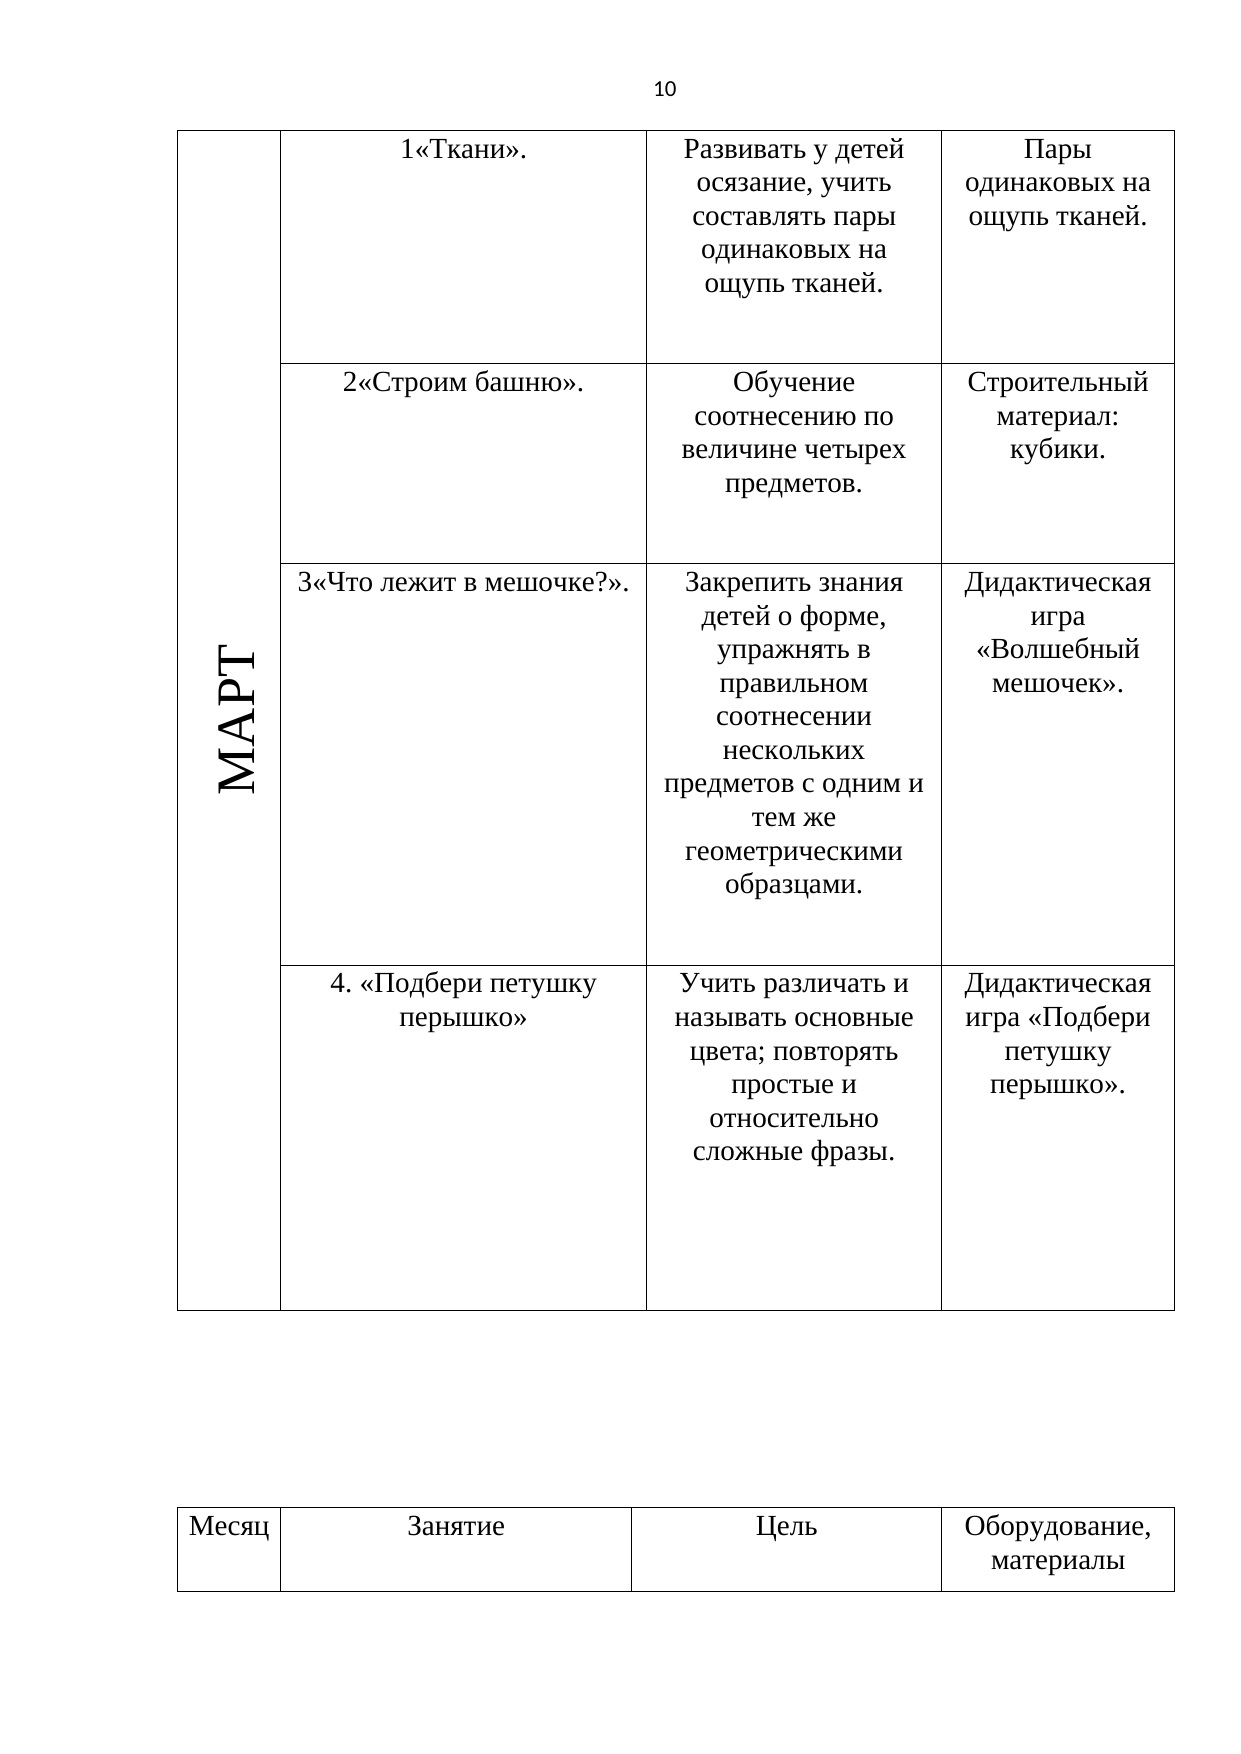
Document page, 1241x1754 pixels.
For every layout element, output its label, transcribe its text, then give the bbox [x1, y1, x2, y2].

table_header Оборудование, материалы [942, 1508, 1174, 1591]
table_cell Строительный материал: кубики. [942, 364, 1174, 563]
table_cell 1«Ткани». [281, 131, 646, 363]
table_header Месяц [178, 1508, 280, 1591]
table_cell Закрепить знания детей о форме, упражнять в правильном соотнесении нескольких предметов с одним и тем же геометрическими образцами. [647, 564, 941, 964]
table_cell Развивать у детей осязание, учить составлять пары одинаковых на ощупь тканей. [647, 131, 941, 363]
table_cell МАРТ [178, 131, 280, 1309]
table_cell 3«Что лежит в мешочке?». [281, 564, 646, 964]
table_cell Дидактическая игра «Волшебный мешочек». [942, 564, 1174, 964]
table_cell Обучение соотнесению по величине четырех предметов. [647, 364, 941, 563]
table_header Занятие [281, 1508, 631, 1591]
table_cell Дидактическая игра «Подбери петушку перышко». [942, 966, 1174, 1309]
table_header Цель [632, 1508, 941, 1591]
table_cell 4. «Подбери петушку перышко» [281, 966, 646, 1309]
table_cell Пары одинаковых на ощупь тканей. [942, 131, 1174, 363]
table_cell 2«Строим башню». [281, 364, 646, 563]
table_cell Учить различать и называть основные цвета; повторять простые и относительно сложные фразы. [647, 966, 941, 1309]
